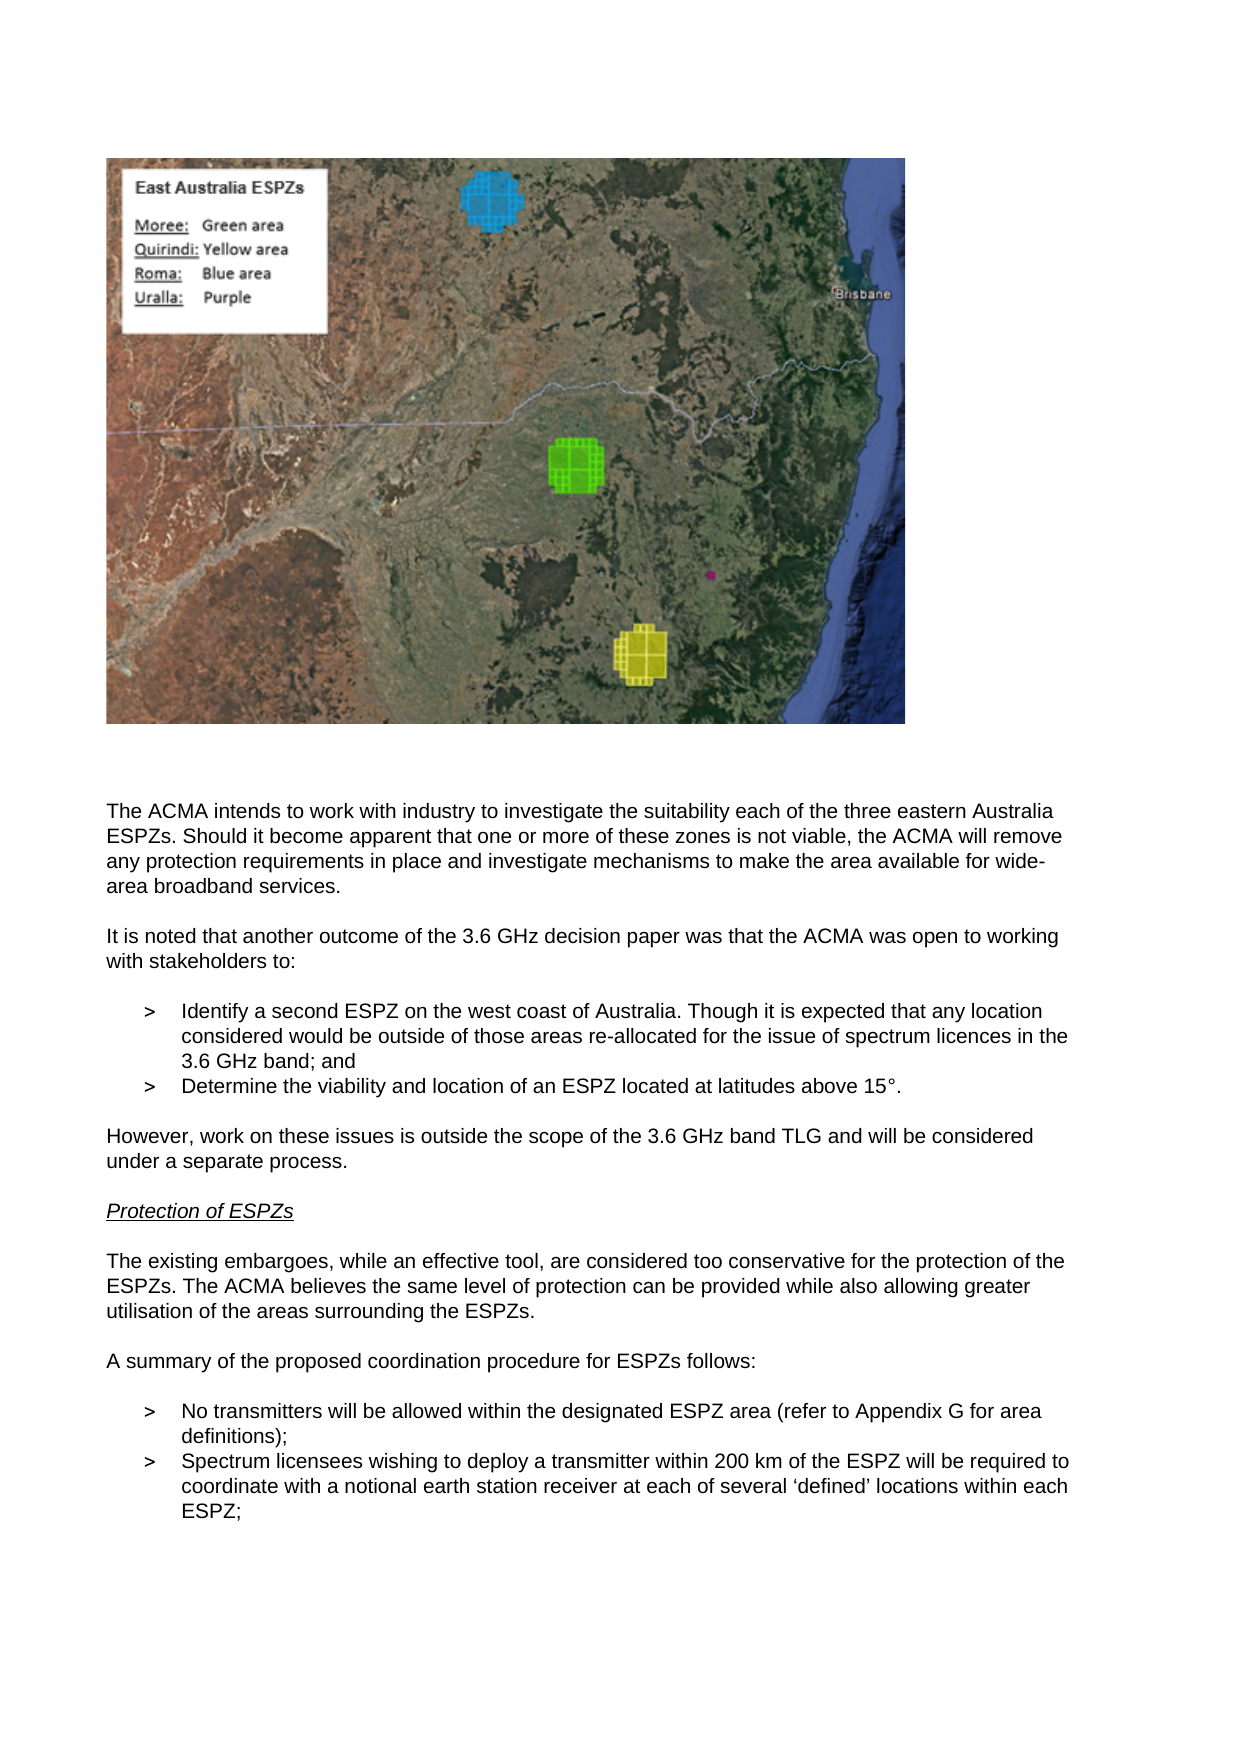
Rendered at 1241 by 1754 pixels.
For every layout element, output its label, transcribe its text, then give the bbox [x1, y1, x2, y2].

list A summary of the proposed coordination procedure for ESPZs follows: [106, 1348, 1076, 1373]
list The existing embargoes, while an effective tool, are considered too conservative for the protection of the ESPZs. The ACMA believes the same level of protection can be provided while also allowing greater utilisation of the areas surrounding the ESPZs. [106, 1248, 1076, 1323]
list The ACMA intends to work with industry to investigate the suitability each of the three eastern Australia ESPZs. Should it become apparent that one or more of these zones is not viable, the ACMA will remove any protection requirements in place and investigate mechanisms to make the area available for wide-area broadband services. [106, 798, 1076, 898]
list No transmitters will be allowed within the designated ESPZ area (refer to Appendix G for area definitions); [144, 1398, 1076, 1448]
list Determine the viability and location of an ESPZ located at latitudes above 15°. [144, 1073, 1076, 1098]
list Identify a second ESPZ on the west coast of Australia. Though it is expected that any location considered would be outside of those areas re-allocated for the issue of spectrum licences in the 3.6 GHz band; and [144, 998, 1076, 1073]
list However, work on these issues is outside the scope of the 3.6 GHz band TLG and will be considered under a separate process. [106, 1123, 1076, 1173]
picture [106, 158, 905, 724]
list Protection of ESPZs [106, 1198, 1076, 1223]
list Spectrum licensees wishing to deploy a transmitter within 200 km of the ESPZ will be required to coordinate with a notional earth station receiver at each of several ‘defined’ locations within each ESPZ; [144, 1448, 1076, 1523]
list It is noted that another outcome of the 3.6 GHz decision paper was that the ACMA was open to working with stakeholders to: [106, 923, 1076, 973]
